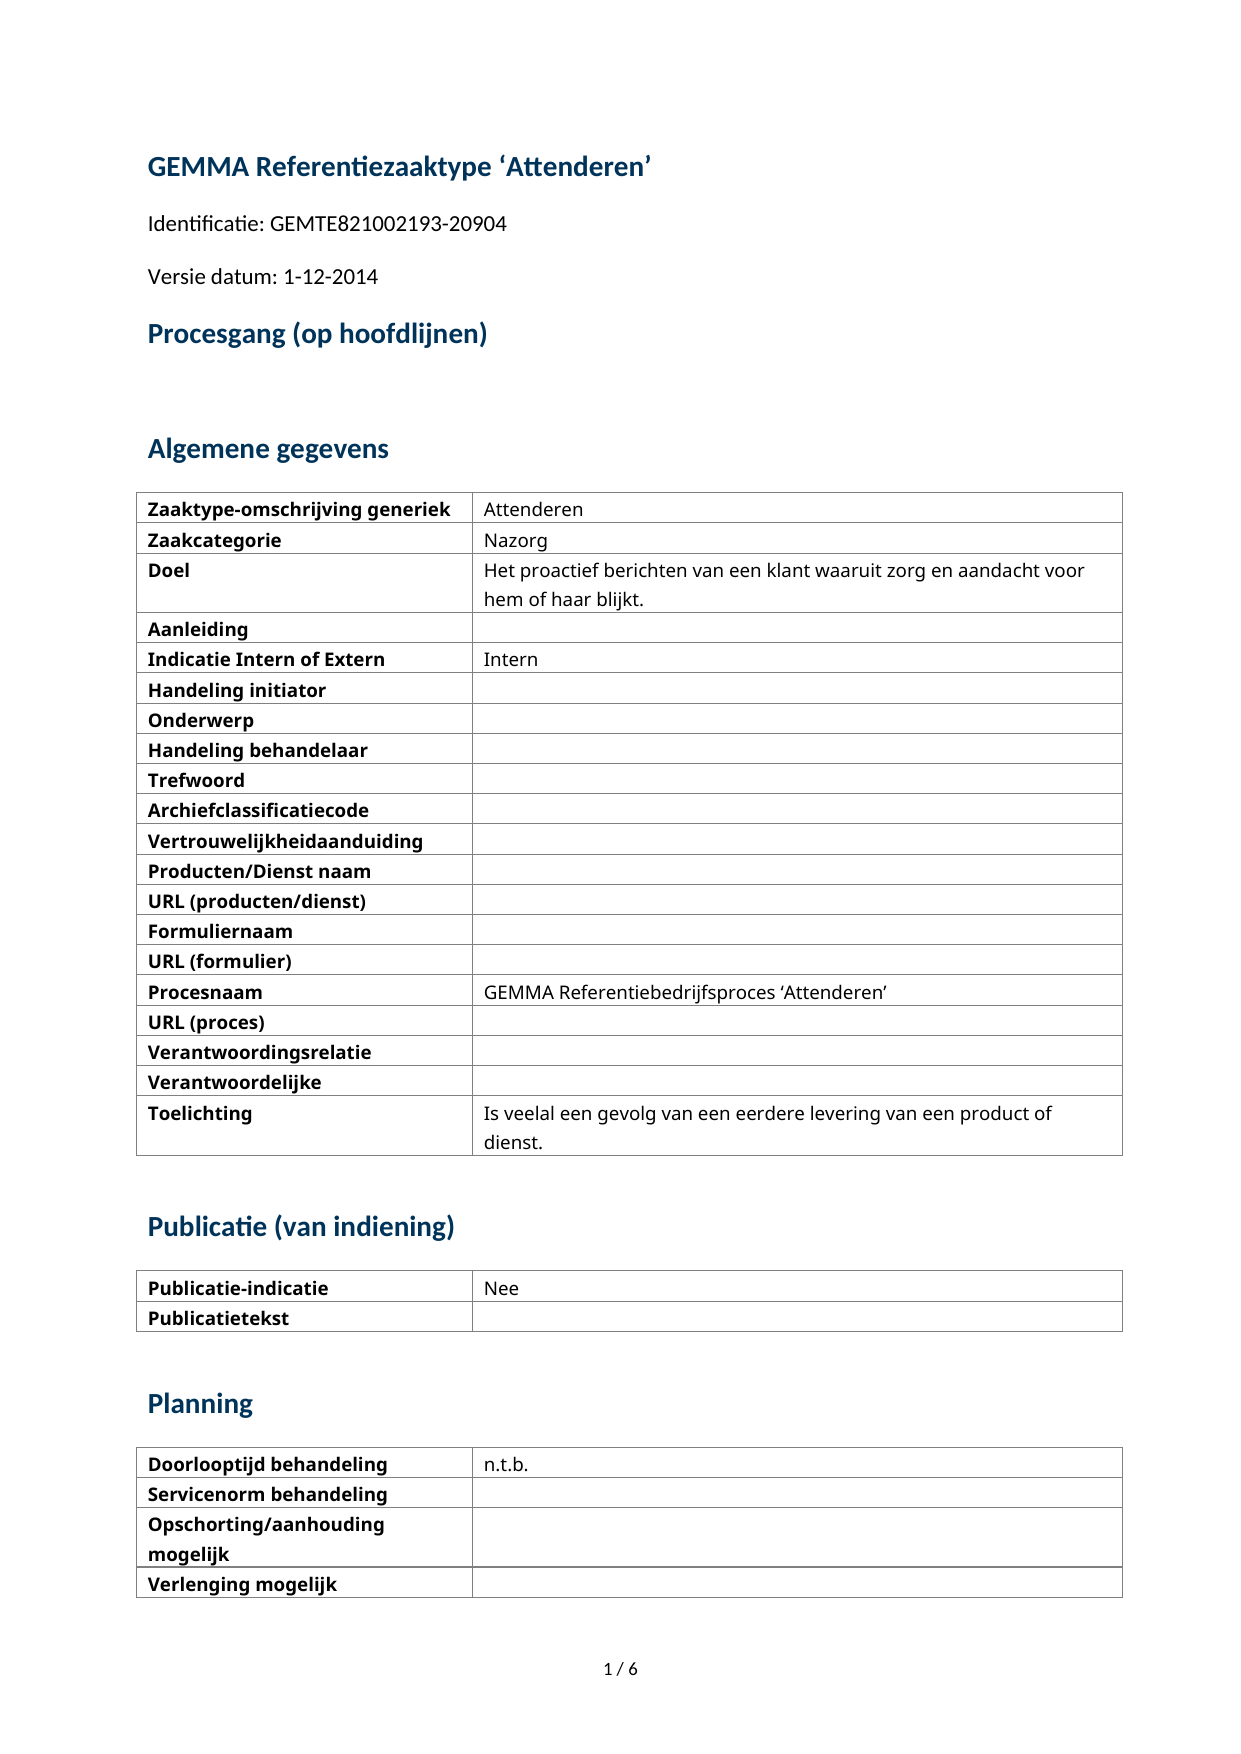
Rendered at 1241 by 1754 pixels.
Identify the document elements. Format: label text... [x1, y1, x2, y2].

text <br />Publicatie (van indiening) [148, 1208, 1093, 1244]
table_cell Indicatie Intern of Extern [137, 643, 472, 672]
table_cell [473, 1036, 1122, 1065]
table_cell [473, 704, 1122, 733]
table_cell Verantwoordingsrelatie [137, 1036, 472, 1065]
table_cell [473, 824, 1122, 853]
table_cell Is veelal een gevolg van een eerdere levering van een product of dienst. [473, 1096, 1122, 1154]
table_cell Formuliernaam [137, 915, 472, 944]
table_cell URL (producten/dienst) [137, 885, 472, 914]
table_cell Servicenorm behandeling [137, 1478, 472, 1507]
table_cell Vertrouwelijkheidaanduiding [137, 824, 472, 853]
table_cell Intern [473, 643, 1122, 672]
table_cell Nazorg [473, 523, 1122, 552]
table_cell Handeling behandelaar [137, 734, 472, 763]
table_cell Verantwoordelijke [137, 1066, 472, 1095]
table_cell [473, 855, 1122, 884]
table_cell [473, 794, 1122, 823]
table_cell Toelichting [137, 1096, 472, 1154]
text GEMMA Referentiezaaktype ‘Attenderen’ [148, 148, 1093, 183]
table_cell [473, 1302, 1122, 1331]
table_header Attenderen [473, 493, 1122, 522]
table_cell Archiefclassificatiecode [137, 794, 472, 823]
table_cell [473, 673, 1122, 702]
table_cell [473, 885, 1122, 914]
table_cell GEMMA Referentiebedrijfsproces ‘Attenderen’ [473, 975, 1122, 1004]
table_cell Aanleiding [137, 613, 472, 642]
text Identificatie: GEMTE821002193-20904 [148, 209, 1093, 237]
text <br />Planning [148, 1385, 1093, 1420]
table_cell [473, 734, 1122, 763]
table_cell Procesnaam [137, 975, 472, 1004]
table_cell Het proactief berichten van een klant waaruit zorg en aandacht voor hem of haar blijkt. [473, 554, 1122, 612]
table_cell [473, 945, 1122, 974]
table_header n.t.b. [473, 1448, 1122, 1477]
table_cell URL (proces) [137, 1006, 472, 1035]
table_cell [473, 915, 1122, 944]
table_cell Publicatietekst [137, 1302, 472, 1331]
table_cell [473, 1066, 1122, 1095]
table_cell Zaakcategorie [137, 523, 472, 552]
table_header Publicatie-indicatie [137, 1271, 472, 1301]
table_header Zaaktype-omschrijving generiek [137, 493, 472, 522]
table_cell Doel [137, 554, 472, 612]
table_cell [473, 1006, 1122, 1035]
table_cell [473, 1478, 1122, 1507]
table_cell [473, 1508, 1122, 1566]
table_cell Opschorting/aanhouding mogelijk [137, 1508, 472, 1566]
table_header Doorlooptijd behandeling [137, 1448, 472, 1477]
table_cell [473, 764, 1122, 793]
table_cell Verlenging mogelijk [137, 1568, 472, 1597]
text <br />Procesgang (op hoofdlijnen) [148, 315, 1093, 351]
table_cell Onderwerp [137, 704, 472, 733]
text <br />Algemene gegevens [148, 430, 1093, 466]
table_header Nee [473, 1271, 1122, 1301]
table_cell [473, 1568, 1122, 1597]
text Versie datum: 1-12-2014 [148, 262, 1093, 290]
table_cell Handeling initiator [137, 673, 472, 702]
table_cell Trefwoord [137, 764, 472, 793]
table_cell URL (formulier) [137, 945, 472, 974]
table_cell Producten/Dienst naam [137, 855, 472, 884]
table_cell [473, 613, 1122, 642]
